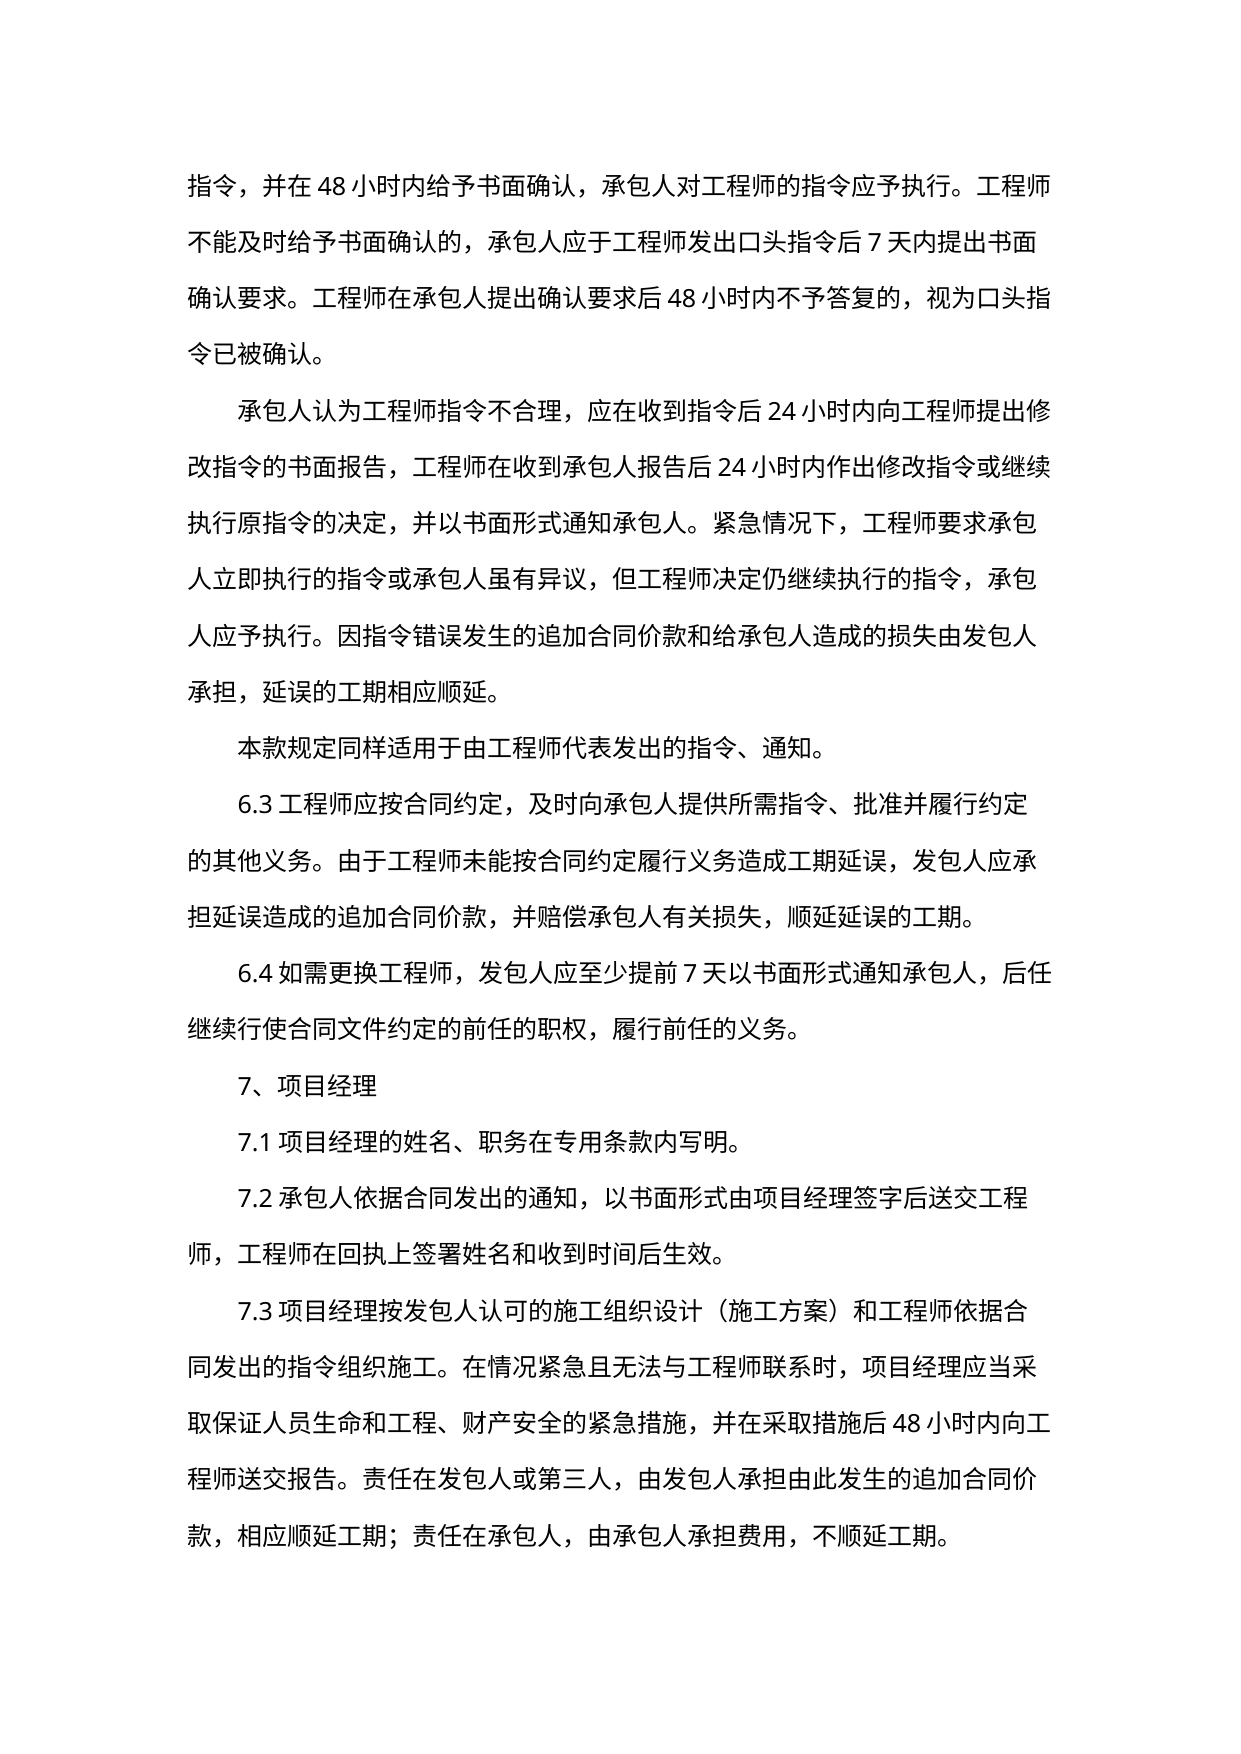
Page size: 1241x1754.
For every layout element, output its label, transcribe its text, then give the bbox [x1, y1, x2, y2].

text 6.3工程师应按合同约定，及时向承包人提供所需指令、批准并履行约定的其他义务。由于工程师未能按合同约定履行义务造成工期延误，发包人应承担延误造成的追加合同价款，并赔偿承包人有关损失，顺延延误的工期。 [187, 769, 1053, 937]
text 6.4如需更换工程师，发包人应至少提前7天以书面形式通知承包人，后任继续行使合同文件约定的前任的职权，履行前任的义务。 [187, 937, 1053, 1050]
text 承包人认为工程师指令不合理，应在收到指令后24小时内向工程师提出修改指令的书面报告，工程师在收到承包人报告后24小时内作出修改指令或继续执行原指令的决定，并以书面形式通知承包人。紧急情况下，工程师要求承包人立即执行的指令或承包人虽有异议，但工程师决定仍继续执行的指令，承包人应予执行。因指令错误发生的追加合同价款和给承包人造成的损失由发包人承担，延误的工期相应顺延。 [187, 375, 1053, 712]
text 7.1项目经理的姓名、职务在专用条款内写明。 [187, 1106, 1053, 1162]
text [187, 150, 1053, 375]
text 本款规定同样适用于由工程师代表发出的指令、通知。 [187, 712, 1053, 769]
text 7.2承包人依据合同发出的通知，以书面形式由项目经理签字后送交工程师，工程师在回执上签署姓名和收到时间后生效。 [187, 1162, 1053, 1275]
text 7、项目经理 [187, 1050, 1053, 1106]
text 7.3项目经理按发包人认可的施工组织设计（施工方案）和工程师依据合同发出的指令组织施工。在情况紧急且无法与工程师联系时，项目经理应当采取保证人员生命和工程、财产安全的紧急措施，并在采取措施后48小时内向工程师送交报告。责任在发包人或第三人，由发包人承担由此发生的追加合同价款，相应顺延工期；责任在承包人，由承包人承担费用，不顺延工期。 [187, 1275, 1053, 1556]
